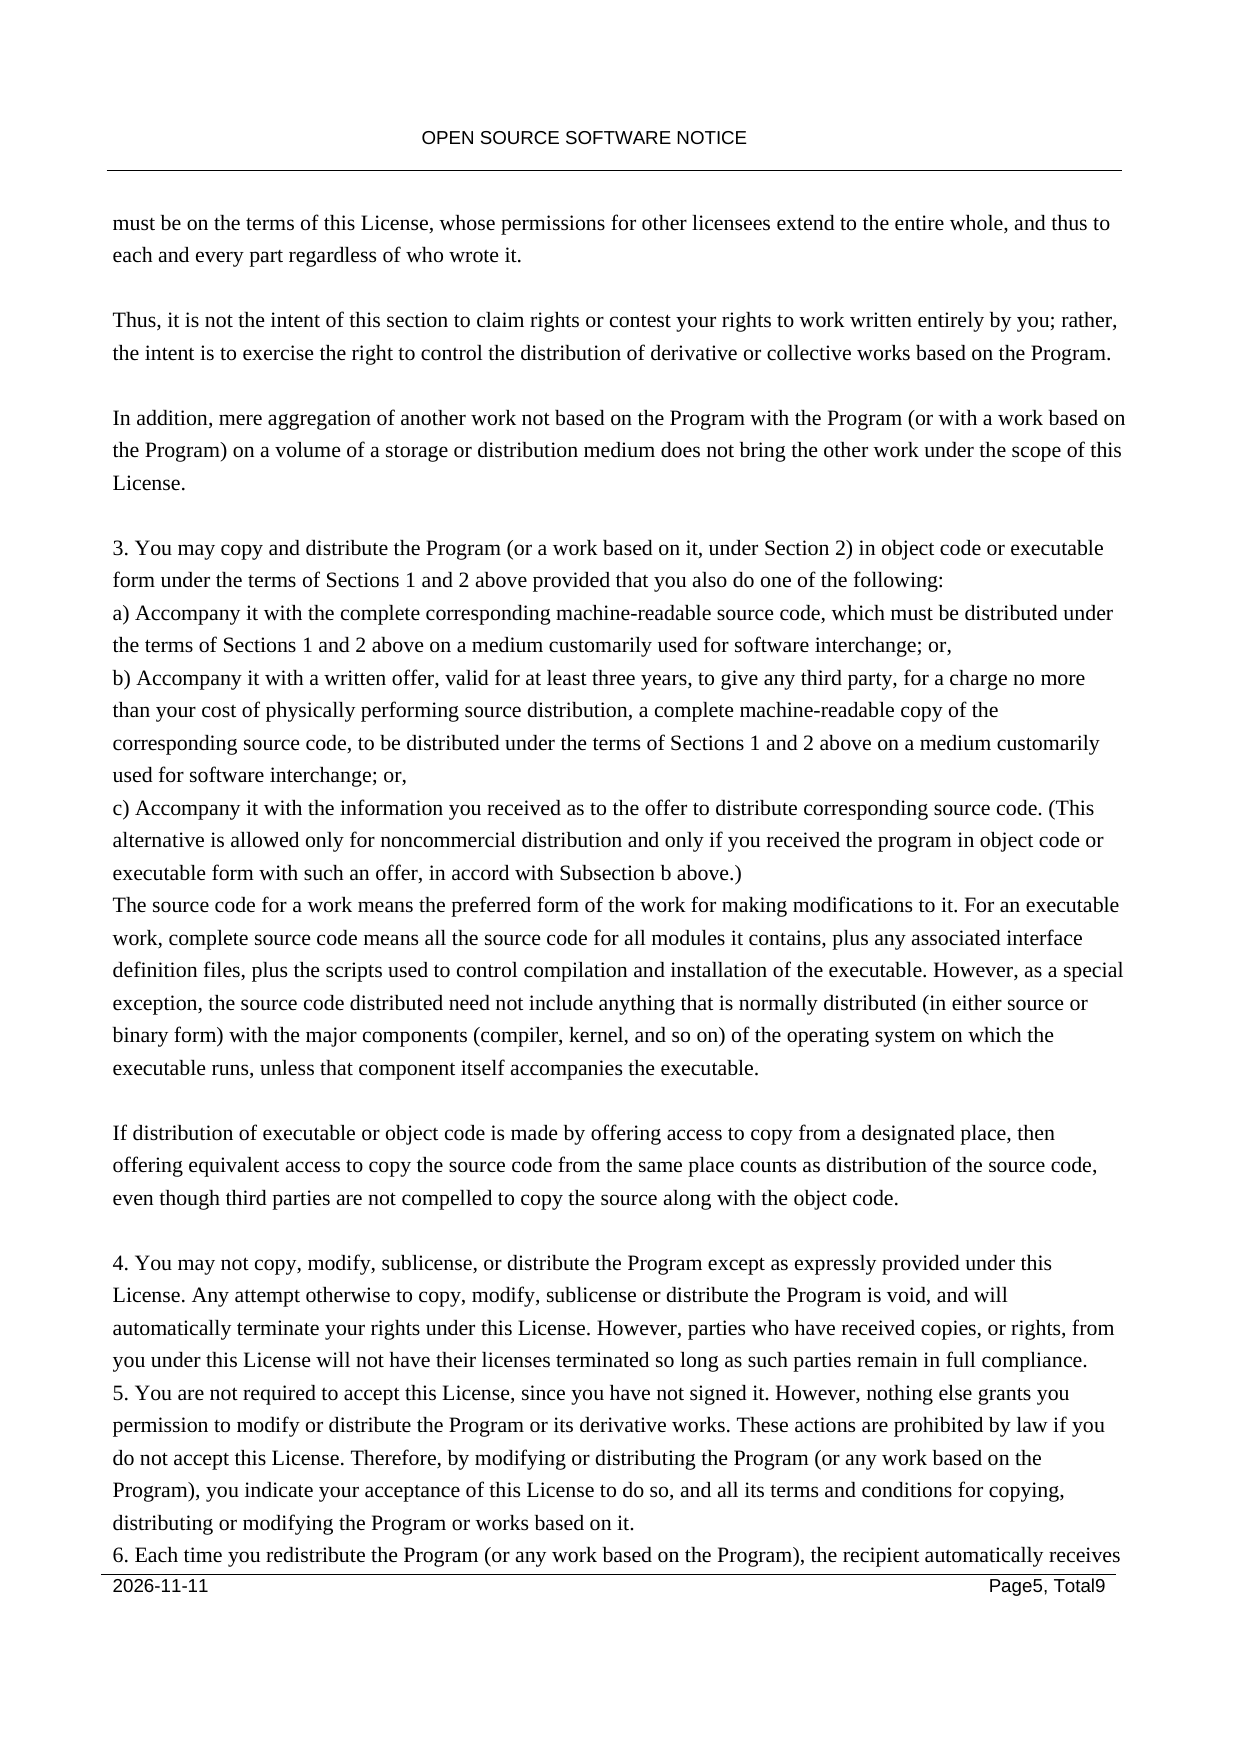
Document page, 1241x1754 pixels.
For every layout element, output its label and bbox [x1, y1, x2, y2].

text [112, 206, 1128, 1571]
